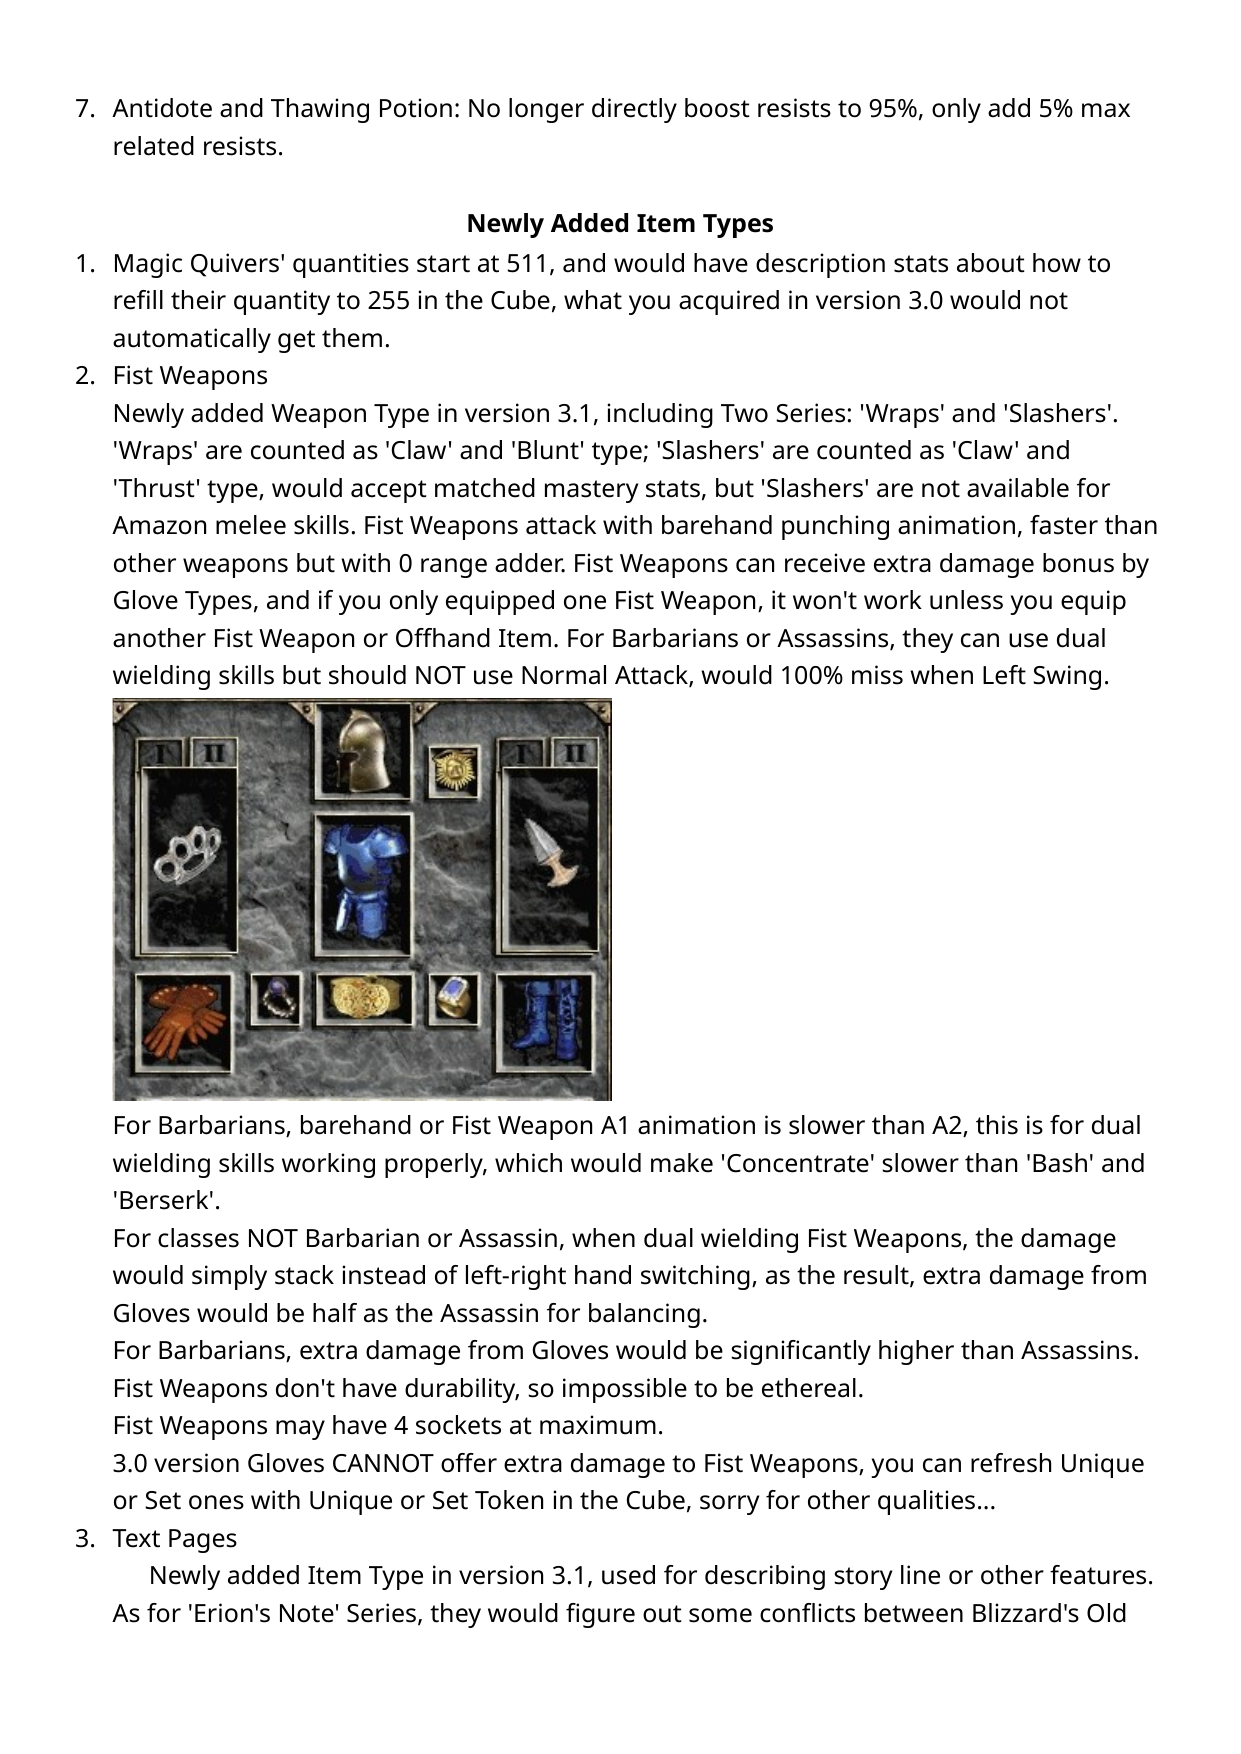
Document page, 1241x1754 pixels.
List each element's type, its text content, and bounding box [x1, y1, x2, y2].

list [112, 1556, 1165, 1631]
list Fist Weapons don't have durability, so impossible to be ethereal. [112, 1369, 1165, 1406]
list Fist Weapons may have 4 sockets at maximum. [112, 1406, 1165, 1444]
list Magic Quivers' quantities start at 511, and would have description stats about how to refill their quantity to 255 in the Cube, what you acquired in version 3.0 would not automatically get them. [75, 244, 1165, 356]
list Text Pages [75, 1519, 1165, 1556]
text 3.0 version Gloves CANNOT offer extra damage to Fist Weapons, you can refresh Unique or Set ones with Unique or Set Token in the Cube, sorry for other qualities... [112, 1444, 1165, 1519]
list For classes NOT Barbarian or Assassin, when dual wielding Fist Weapons, the damage would simply stack instead of left-right hand switching, as the result, extra damage from Gloves would be half as the Assassin for balancing. [112, 1219, 1165, 1331]
list Antidote and Thawing Potion: No longer directly boost resists to 95%, only add 5% max related resists. [75, 89, 1165, 164]
list Newly added Weapon Type in version 3.1, including Two Series: 'Wraps' and 'Slashers'. 'Wraps' are counted as 'Claw' and 'Blunt' type; 'Slashers' are counted as 'Claw' and 'Thrust' type, would accept matched mastery stats, but 'Slashers' are not available for Amazon melee skills. Fist Weapons attack with barehand punching animation, faster than other weapons but with 0 range adder. Fist Weapons can receive extra damage bonus by Glove Types, and if you only equipped one Fist Weapon, it won't work unless you equip another Fist Weapon or Offhand Item. For Barbarians or Assassins, they can use dual wielding skills but should NOT use Normal Attack, would 100% miss when Left Swing. [112, 394, 1165, 694]
list For Barbarians, extra damage from Gloves would be significantly higher than Assassins. [112, 1331, 1165, 1369]
picture [112, 698, 612, 1101]
subtitle Newly Added Item Types [75, 204, 1165, 242]
list For Barbarians, barehand or Fist Weapon A1 animation is slower than A2, this is for dual wielding skills working properly, which would make 'Concentrate' slower than 'Bash' and 'Berserk'. [112, 1106, 1165, 1219]
list Fist Weapons [75, 356, 1165, 394]
